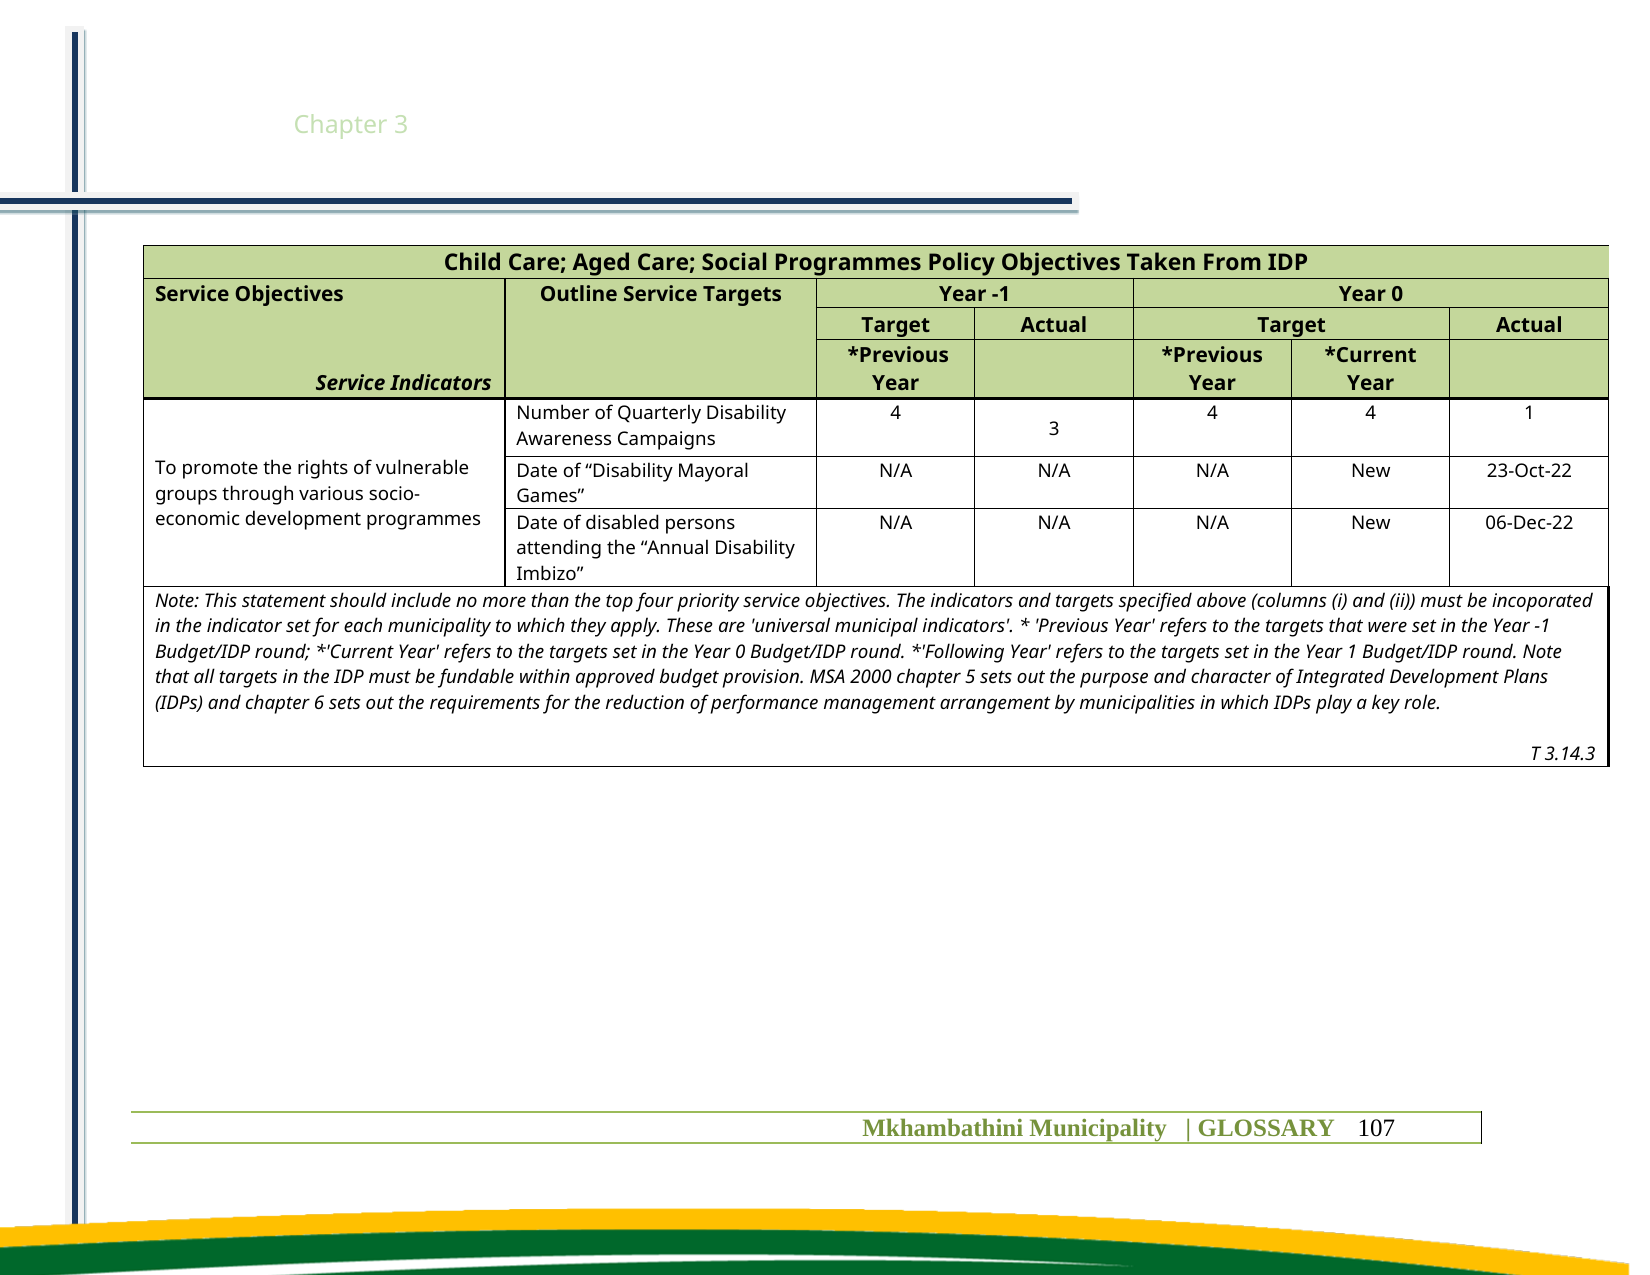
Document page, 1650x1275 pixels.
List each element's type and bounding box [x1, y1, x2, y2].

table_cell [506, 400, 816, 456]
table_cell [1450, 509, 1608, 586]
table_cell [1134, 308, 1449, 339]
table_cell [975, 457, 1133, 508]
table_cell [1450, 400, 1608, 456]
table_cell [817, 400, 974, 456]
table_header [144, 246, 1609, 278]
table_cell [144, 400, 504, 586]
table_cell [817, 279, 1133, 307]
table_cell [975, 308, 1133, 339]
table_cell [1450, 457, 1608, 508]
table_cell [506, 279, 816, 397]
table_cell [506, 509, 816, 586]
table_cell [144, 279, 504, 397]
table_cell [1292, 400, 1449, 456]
picture [0, 1208, 1630, 1275]
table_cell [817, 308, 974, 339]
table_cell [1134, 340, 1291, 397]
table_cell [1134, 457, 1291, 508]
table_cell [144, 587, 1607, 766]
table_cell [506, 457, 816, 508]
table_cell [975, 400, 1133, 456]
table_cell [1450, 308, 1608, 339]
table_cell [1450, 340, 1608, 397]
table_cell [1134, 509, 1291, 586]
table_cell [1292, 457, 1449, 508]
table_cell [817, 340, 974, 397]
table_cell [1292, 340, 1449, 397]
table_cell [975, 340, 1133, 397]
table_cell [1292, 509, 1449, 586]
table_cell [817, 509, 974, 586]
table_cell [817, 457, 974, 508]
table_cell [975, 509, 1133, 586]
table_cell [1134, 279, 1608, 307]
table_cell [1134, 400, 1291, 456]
